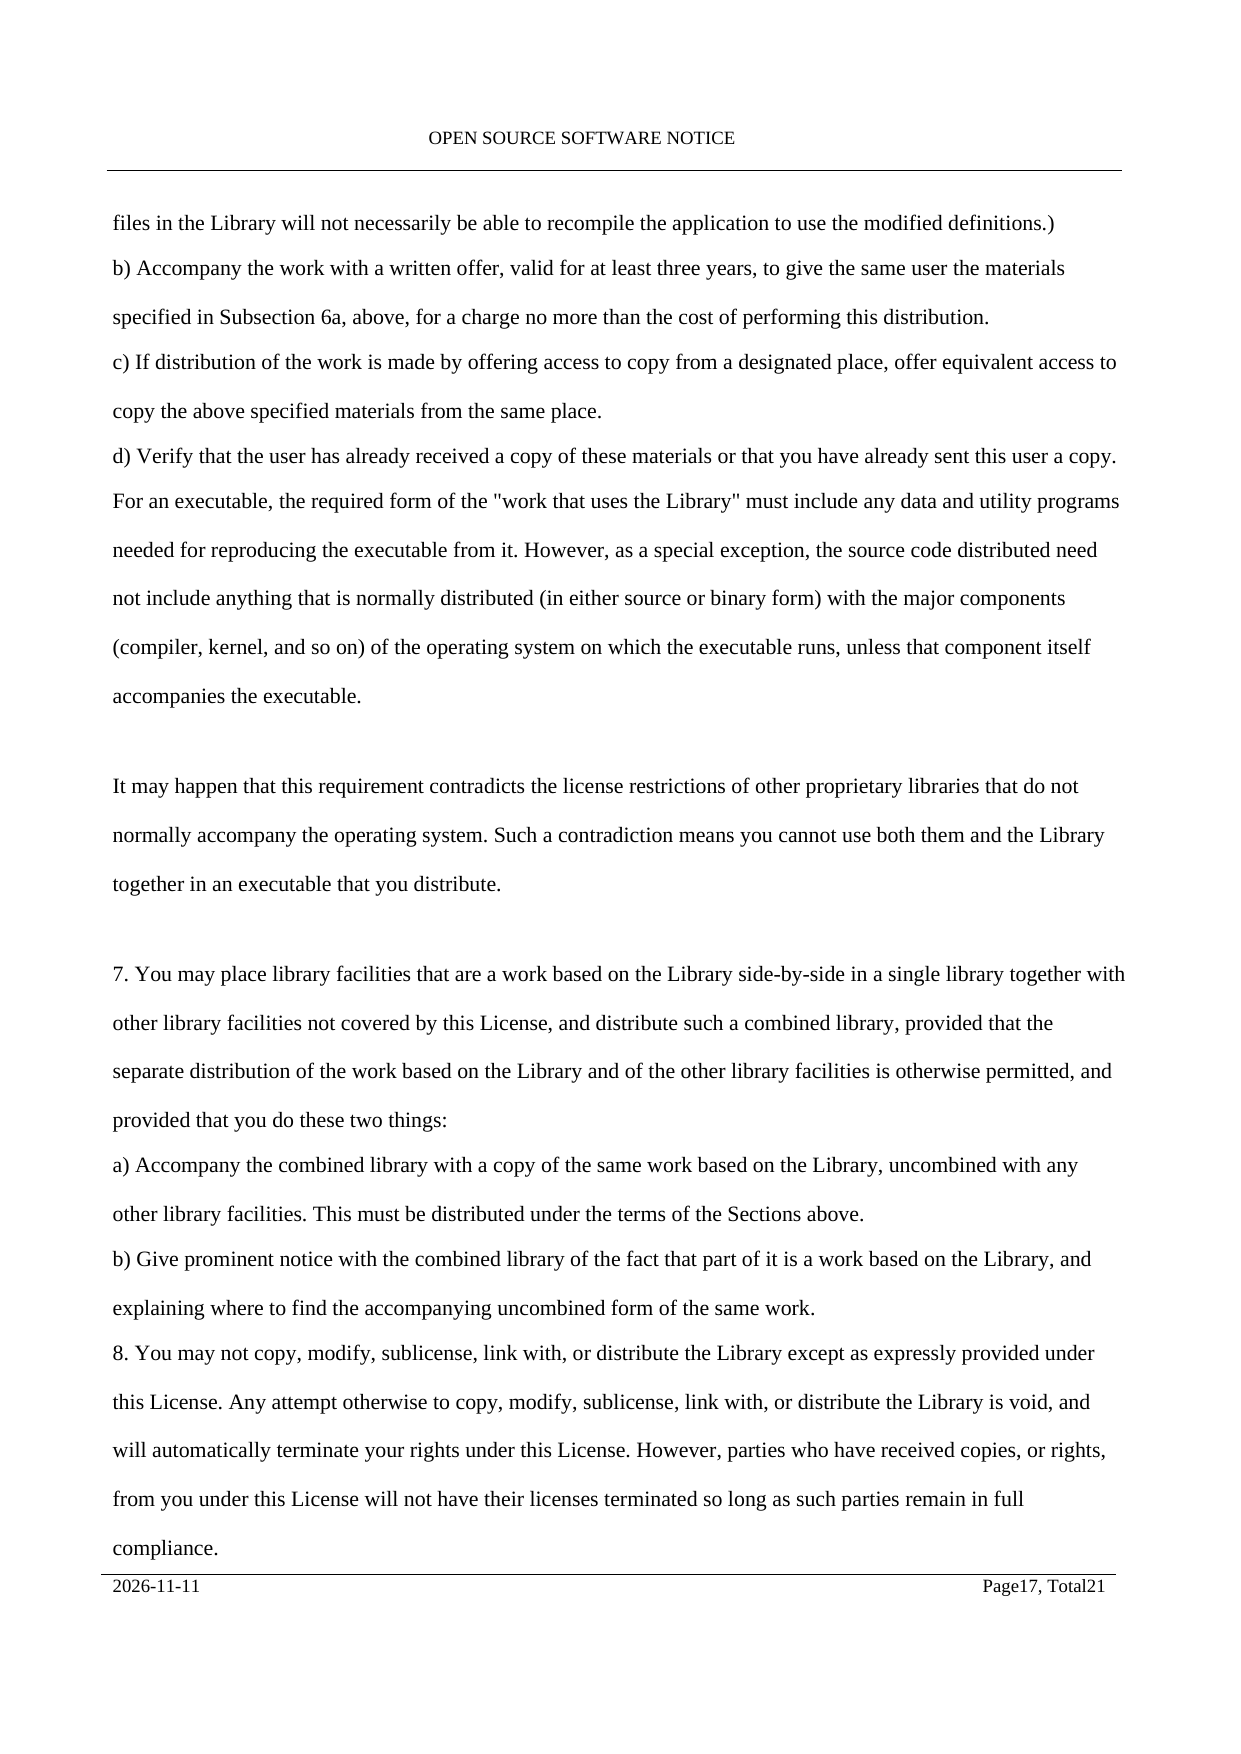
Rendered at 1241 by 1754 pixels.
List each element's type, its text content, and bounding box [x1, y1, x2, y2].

text For an executable, the required form of the "work that uses the Library" must include any data and utility programs needed for reproducing the executable from it. However, as a special exception, the source code distributed need not include anything that is normally distributed (in either source or binary form) with the major components (compiler, kernel, and so on) of the operating system on which the executable runs, unless that component itself accompanies the executable. [112, 484, 1128, 712]
text b) Give prominent notice with the combined library of the fact that part of it is a work based on the Library, and explaining where to find the accompanying uncombined form of the same work. [112, 1242, 1128, 1324]
text c) If distribution of the work is made by offering access to copy from a designated place, offer equivalent access to copy the above specified materials from the same place. [112, 345, 1128, 427]
text 8. You may not copy, modify, sublicense, link with, or distribute the Library except as expressly provided under this License. Any attempt otherwise to copy, modify, sublicense, link with, or distribute the Library is void, and will automatically terminate your rights under this License. However, parties who have received copies, or rights, from you under this License will not have their licenses terminated so long as such parties remain in full compliance. [112, 1336, 1128, 1564]
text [112, 206, 1128, 239]
text a) Accompany the combined library with a copy of the same work based on the Library, uncombined with any other library facilities. This must be distributed under the terms of the Sections above. [112, 1148, 1128, 1230]
text b) Accompany the work with a written offer, valid for at least three years, to give the same user the materials specified in Subsection 6a, above, for a charge no more than the cost of performing this distribution. [112, 251, 1128, 333]
text It may happen that this requirement contradicts the license restrictions of other proprietary libraries that do not normally accompany the operating system. Such a contradiction means you cannot use both them and the Library together in an executable that you distribute. [112, 769, 1128, 899]
text d) Verify that the user has already received a copy of these materials or that you have already sent this user a copy. [112, 439, 1128, 472]
text 7. You may place library facilities that are a work based on the Library side-by-side in a single library together with other library facilities not covered by this License, and distribute such a combined library, provided that the separate distribution of the work based on the Library and of the other library facilities is otherwise permitted, and provided that you do these two things: [112, 957, 1128, 1136]
